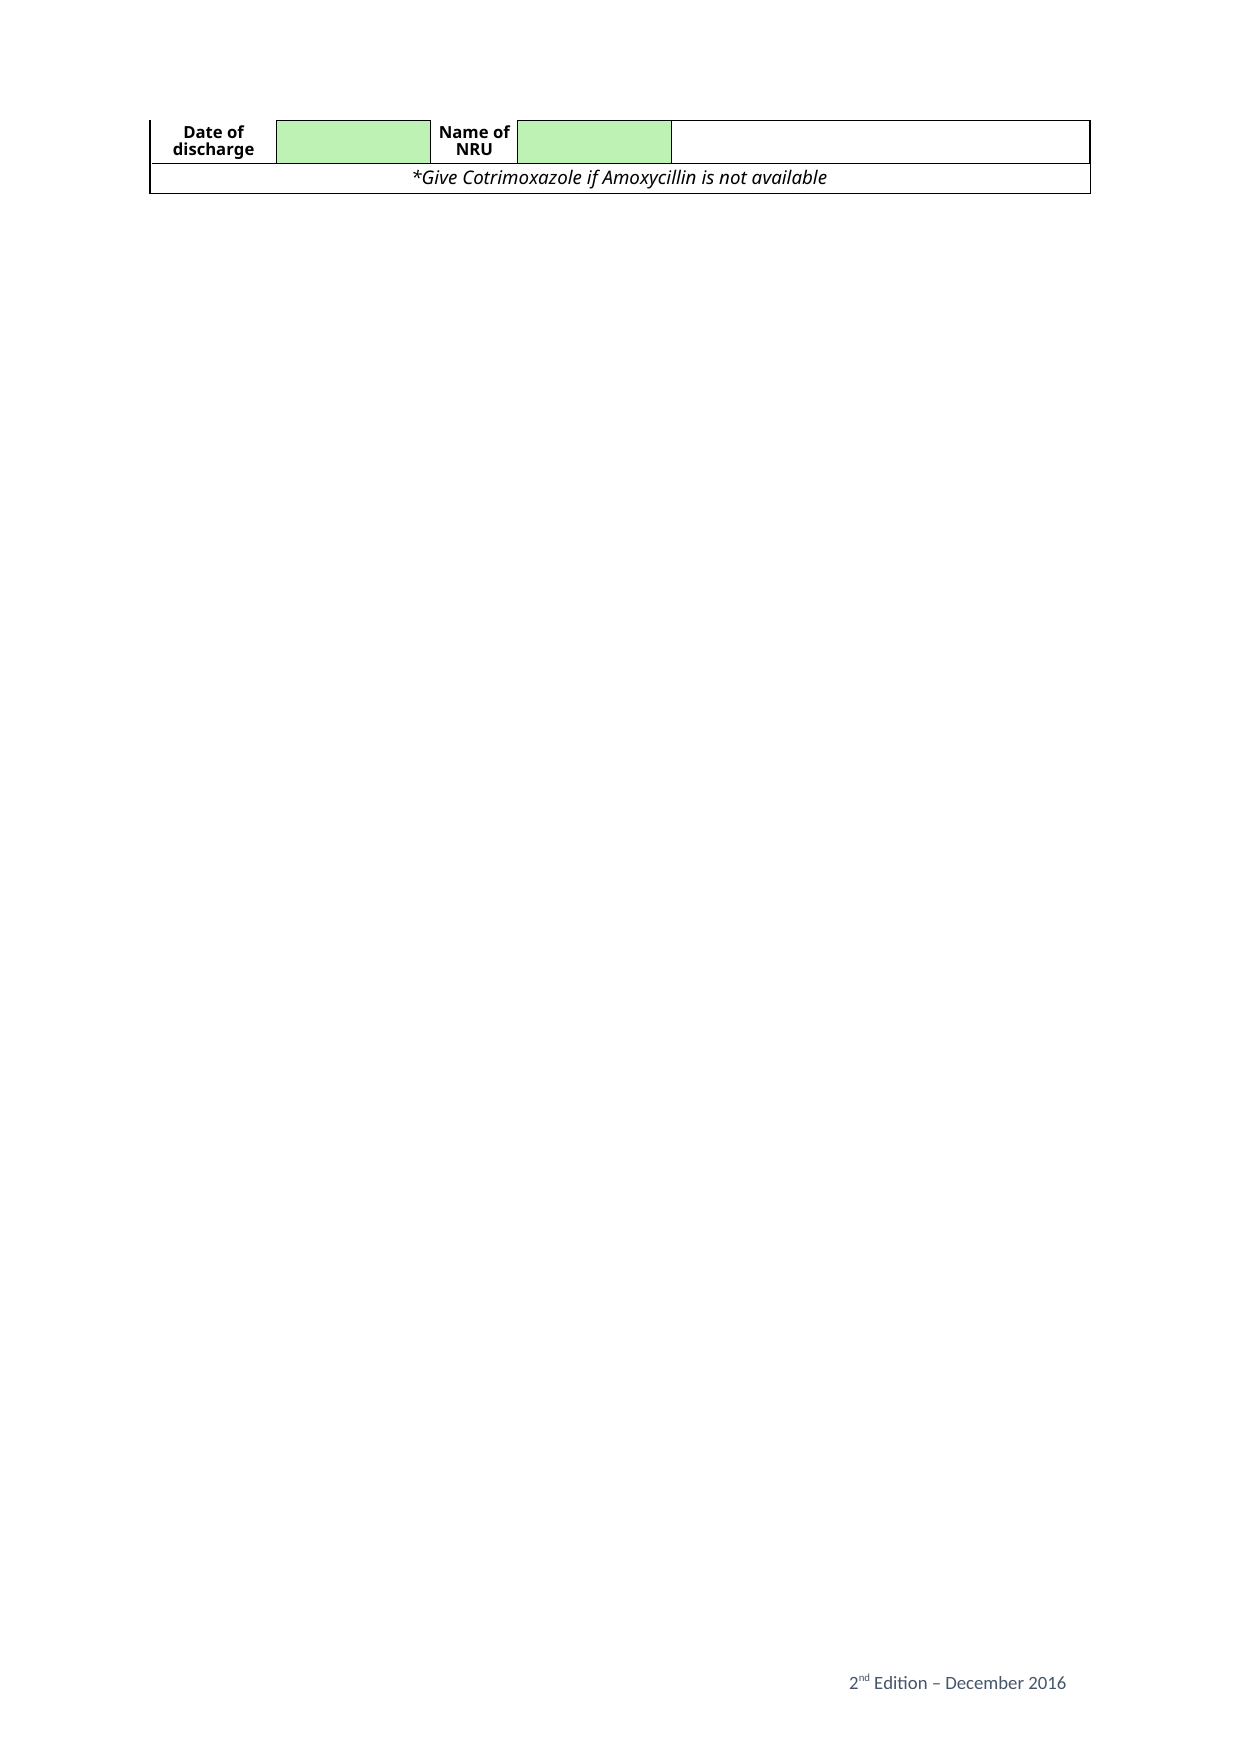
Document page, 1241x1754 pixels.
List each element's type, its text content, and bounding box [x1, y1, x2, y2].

table_cell Name of NRU [431, 120, 517, 163]
table_cell [672, 121, 1089, 163]
table_cell *Give Cotrimoxazole if Amoxycillin is not available [151, 164, 1090, 193]
table_cell [277, 121, 430, 163]
table_cell Date of discharge [151, 120, 276, 163]
table_cell [518, 121, 671, 163]
